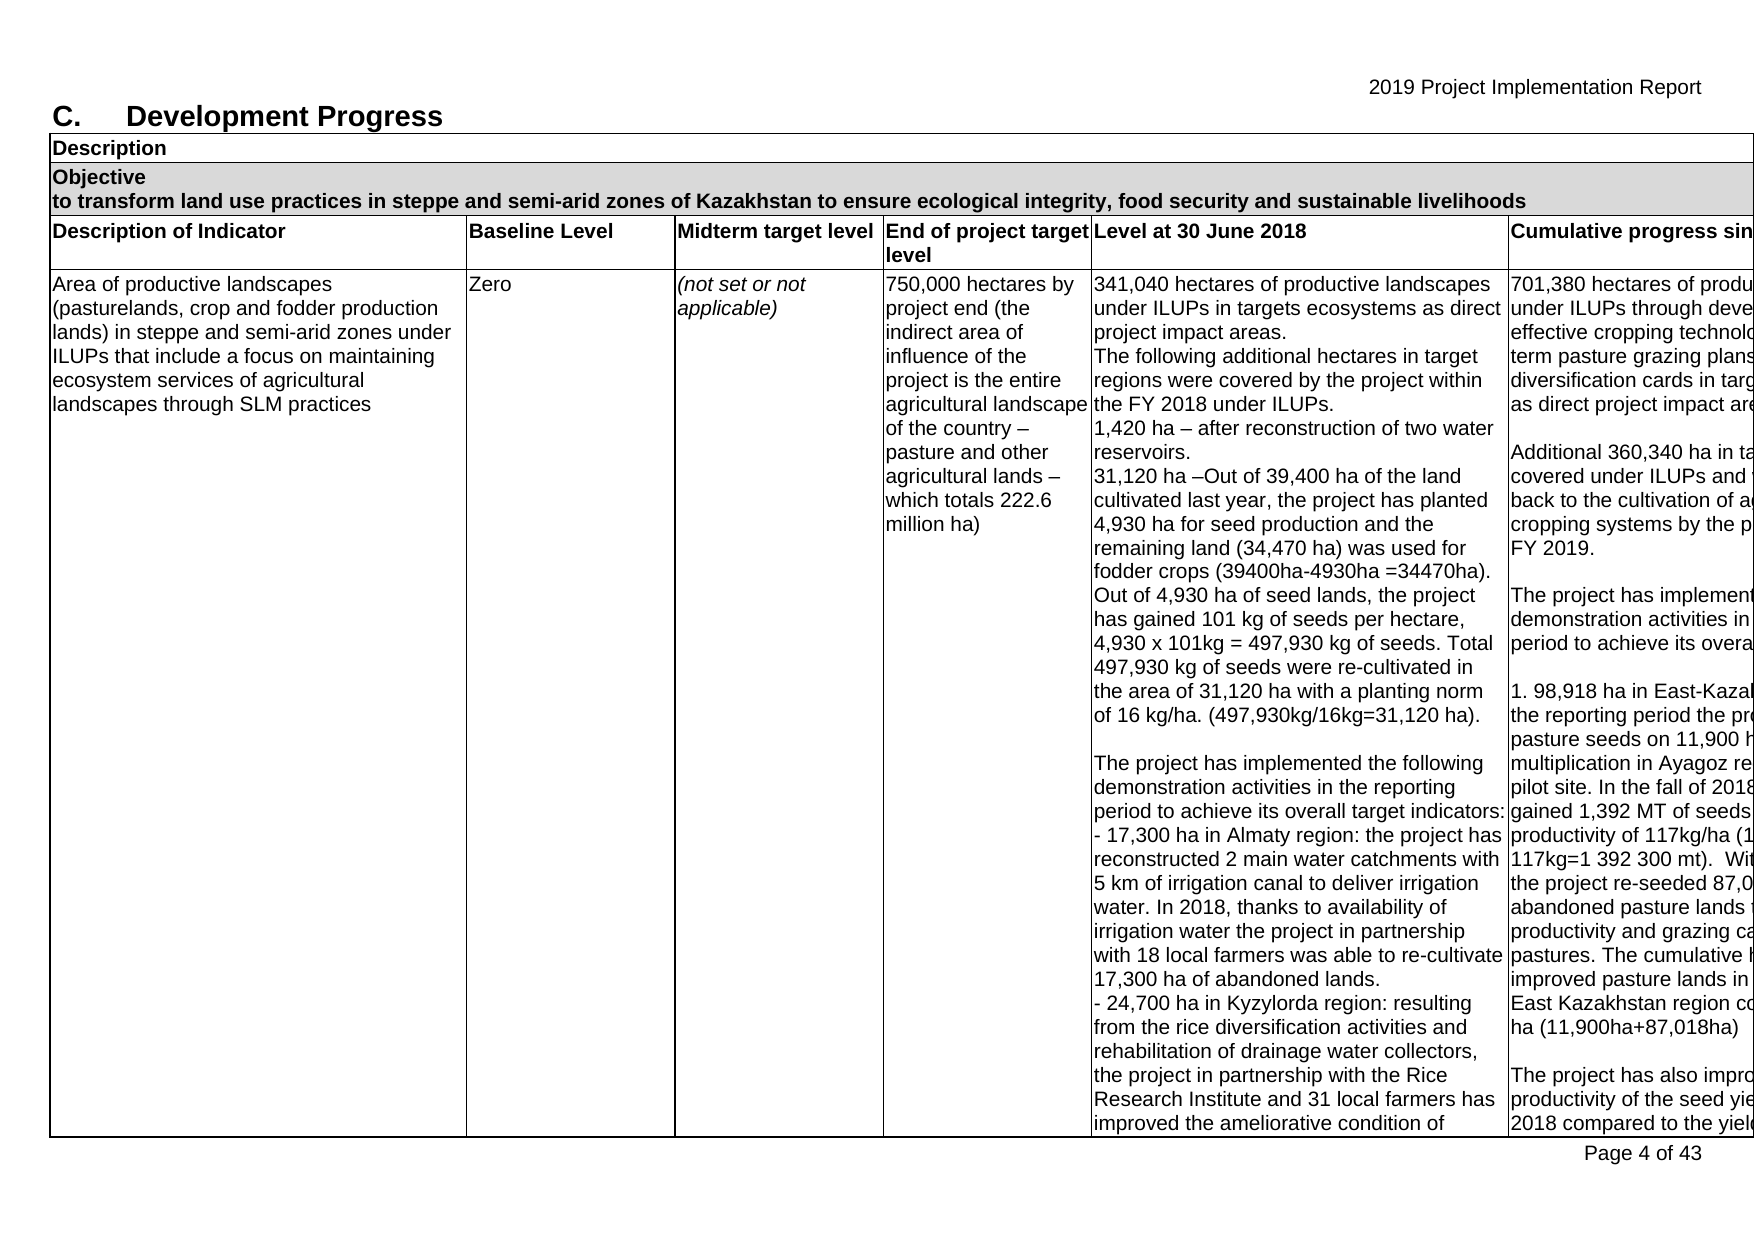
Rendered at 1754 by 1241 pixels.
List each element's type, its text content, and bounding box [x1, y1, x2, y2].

table_cell Objective to transform land use practices in steppe and semi-arid zones of Kazakhstan to ensure ecological integrity, food security and sustainable livelihoods [51, 163, 1753, 215]
table_cell Level at 30 June 2018 [1092, 216, 1508, 268]
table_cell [1092, 270, 1508, 1136]
table_cell Baseline Level [467, 216, 674, 268]
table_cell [676, 270, 883, 1136]
table_cell Description of Indicator [51, 216, 466, 268]
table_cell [1509, 270, 1753, 1136]
table_header Description [51, 134, 1753, 162]
table_cell End of project target level [884, 216, 1091, 268]
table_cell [51, 270, 466, 1136]
table_cell Cumulative progress since project start [1509, 216, 1753, 268]
table_cell Midterm target level [676, 216, 883, 268]
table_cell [884, 270, 1091, 1136]
table_cell Zero [467, 270, 674, 1136]
subtitle Development Progress [52, 99, 1702, 132]
